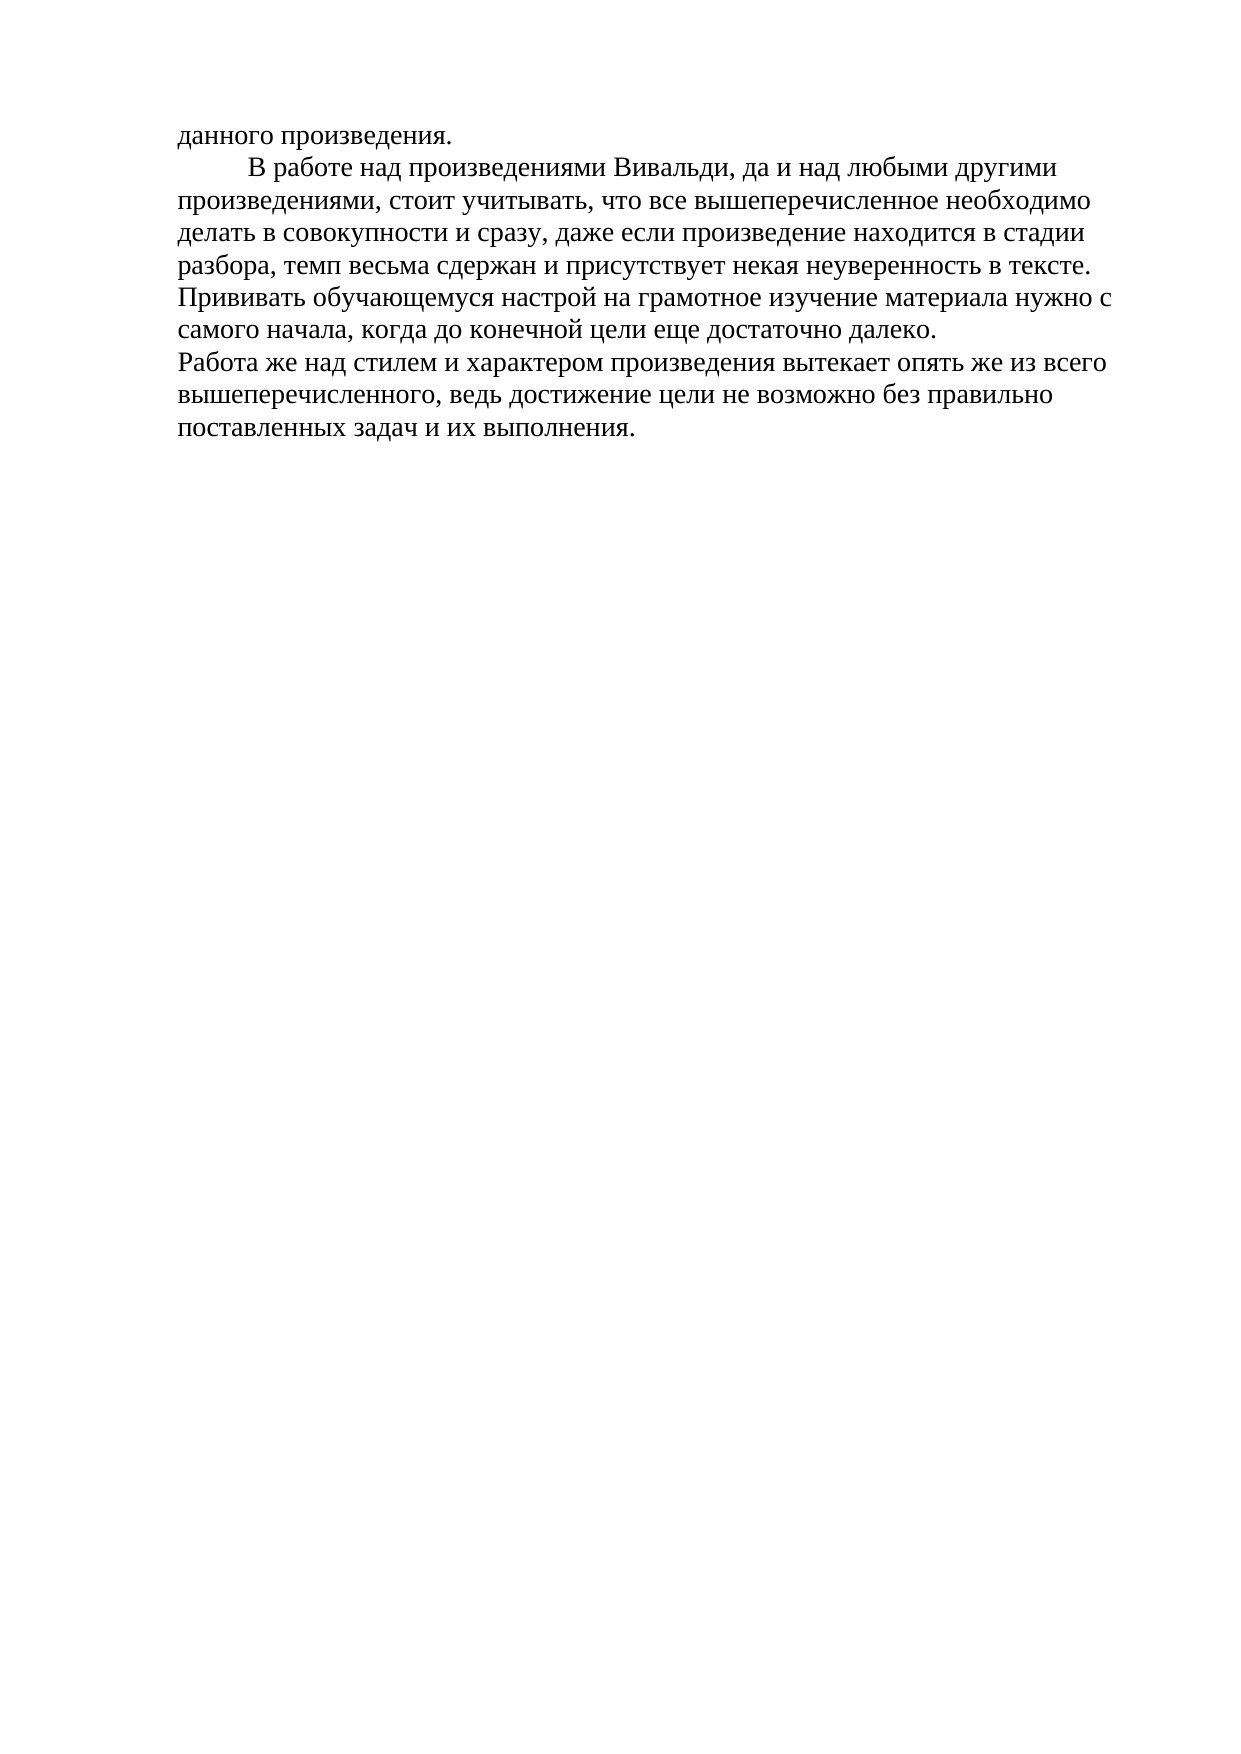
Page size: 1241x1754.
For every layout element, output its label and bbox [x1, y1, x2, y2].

text [177, 118, 1152, 442]
